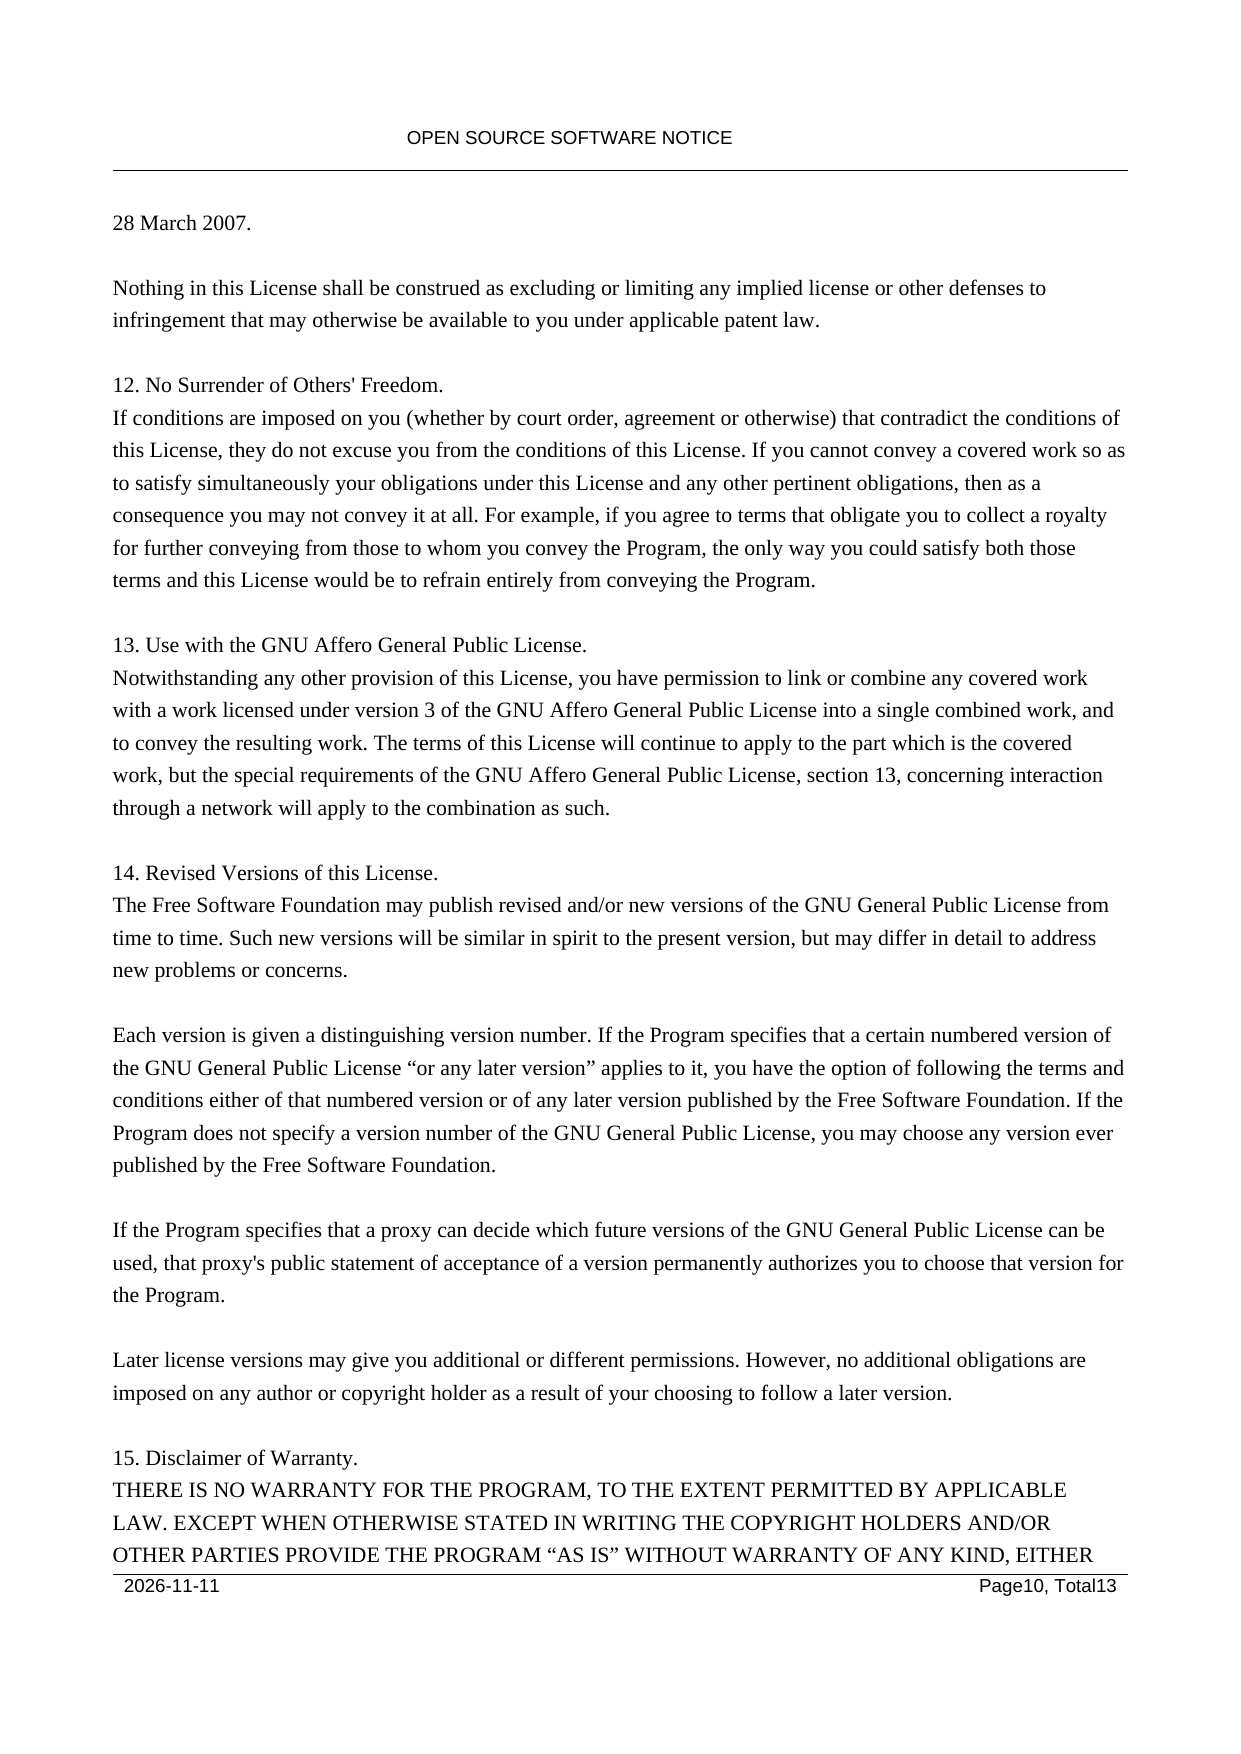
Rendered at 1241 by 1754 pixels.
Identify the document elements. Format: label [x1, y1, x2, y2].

text [112, 206, 1128, 1571]
